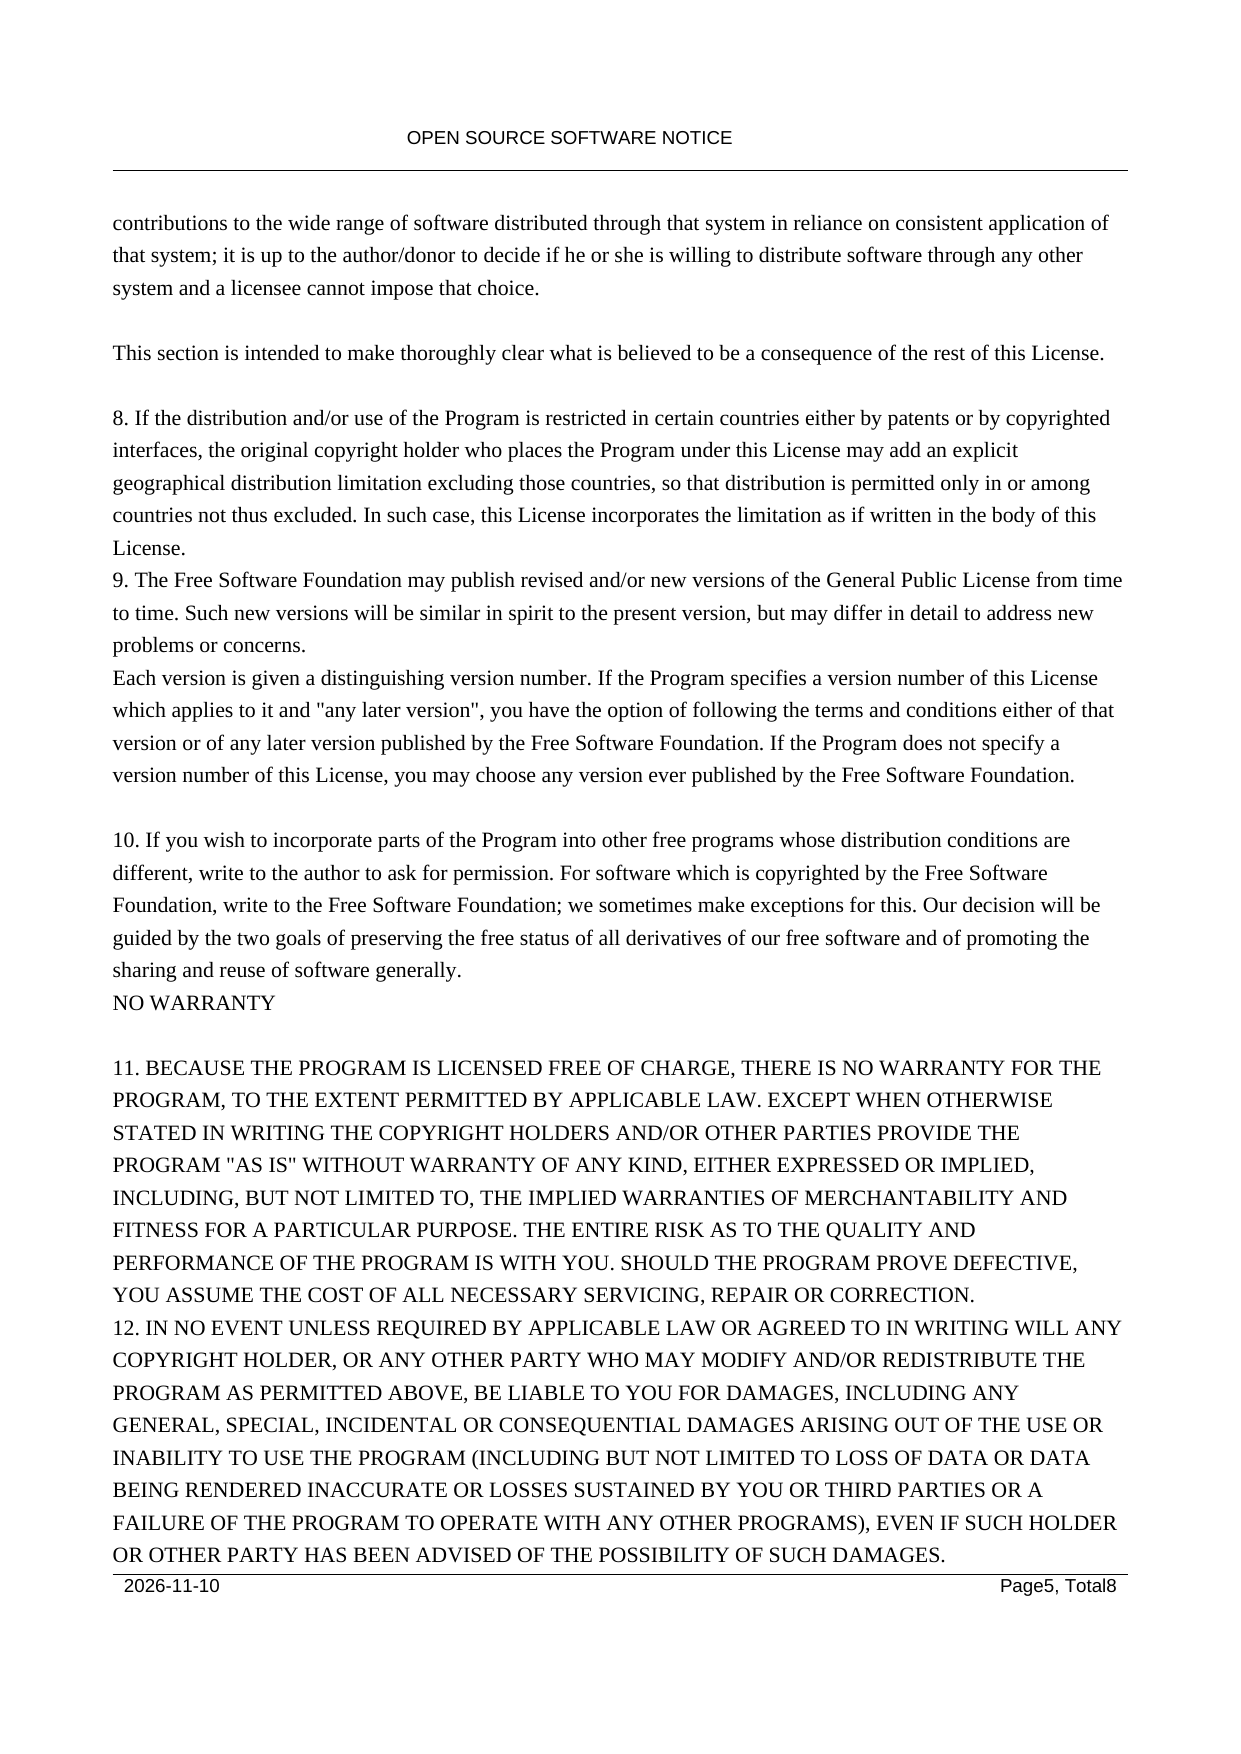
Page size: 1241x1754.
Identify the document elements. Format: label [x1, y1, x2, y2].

text [112, 206, 1128, 1571]
